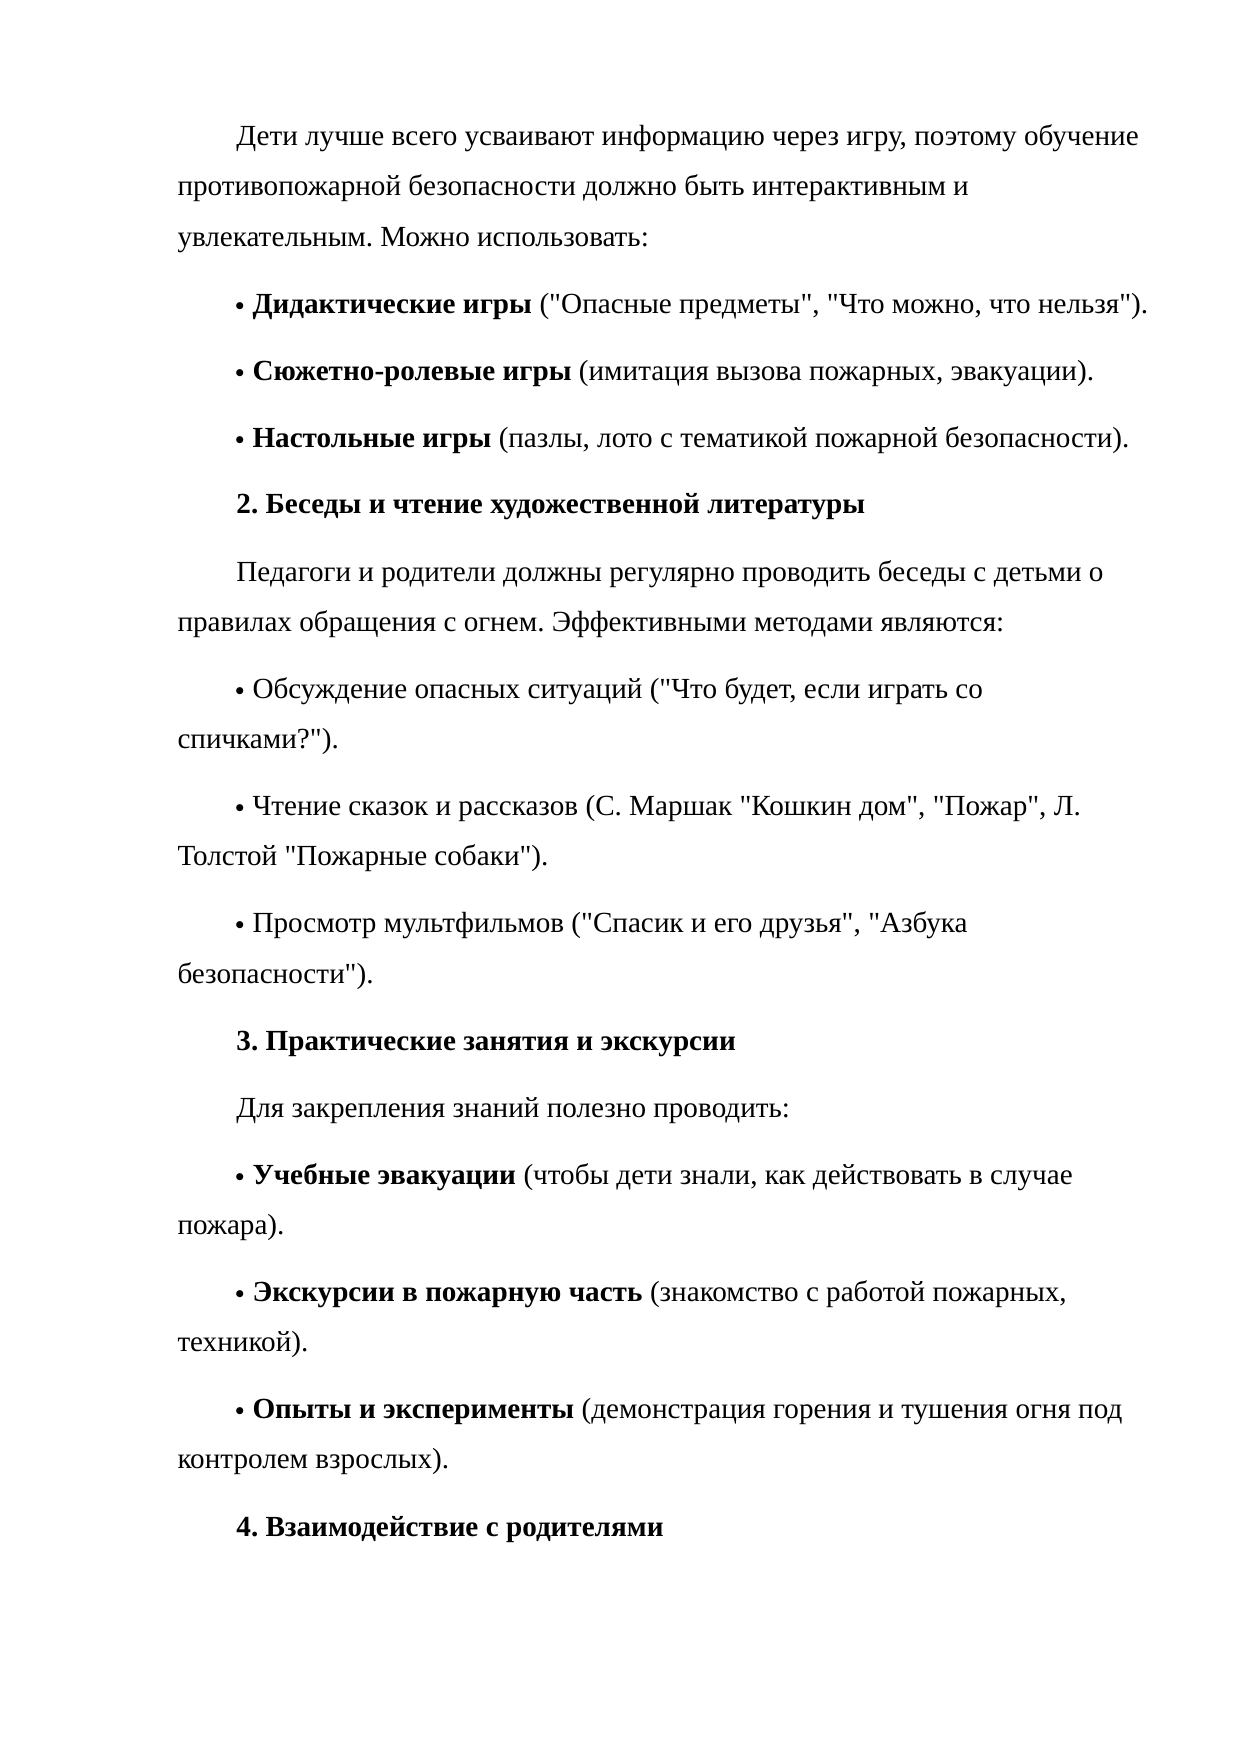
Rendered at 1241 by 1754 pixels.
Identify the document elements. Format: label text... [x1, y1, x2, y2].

list Чтение сказок и рассказов (С. Маршак "Кошкин дом", "Пожар", Л. Толстой "Пожарные собаки"). [177, 788, 1152, 872]
list Обсуждение опасных ситуаций ("Что будет, если играть со спичками?"). [177, 671, 1152, 755]
text 3. Практические занятия и экскурсии [177, 1023, 1152, 1056]
list Просмотр мультфильмов ("Спасик и его друзья", "Азбука безопасности"). [177, 906, 1152, 989]
text Педагоги и родители должны регулярно проводить беседы с детьми о правилах обращения с огнем. Эффективными методами являются: [177, 554, 1152, 637]
list Учебные эвакуации (чтобы дети знали, как действовать в случае пожара). [177, 1157, 1152, 1241]
text Дети лучше всего усваивают информацию через игру, поэтому обучение противопожарной безопасности должно быть интерактивным и увлекательным. Можно использовать: [177, 118, 1152, 252]
text 4. Взаимодействие с родителями [177, 1509, 1152, 1542]
list Настольные игры (пазлы, лото с тематикой пожарной безопасности). [177, 420, 1152, 453]
text 2. Беседы и чтение художественной литературы [177, 487, 1152, 520]
list Дидактические игры ("Опасные предметы", "Что можно, что нельзя"). [177, 286, 1152, 319]
text Для закрепления знаний полезно проводить: [177, 1090, 1152, 1123]
list Сюжетно-ролевые игры (имитация вызова пожарных, эвакуации). [177, 353, 1152, 386]
list Опыты и эксперименты (демонстрация горения и тушения огня под контролем взрослых). [177, 1391, 1152, 1475]
list Экскурсии в пожарную часть (знакомство с работой пожарных, техникой). [177, 1274, 1152, 1358]
